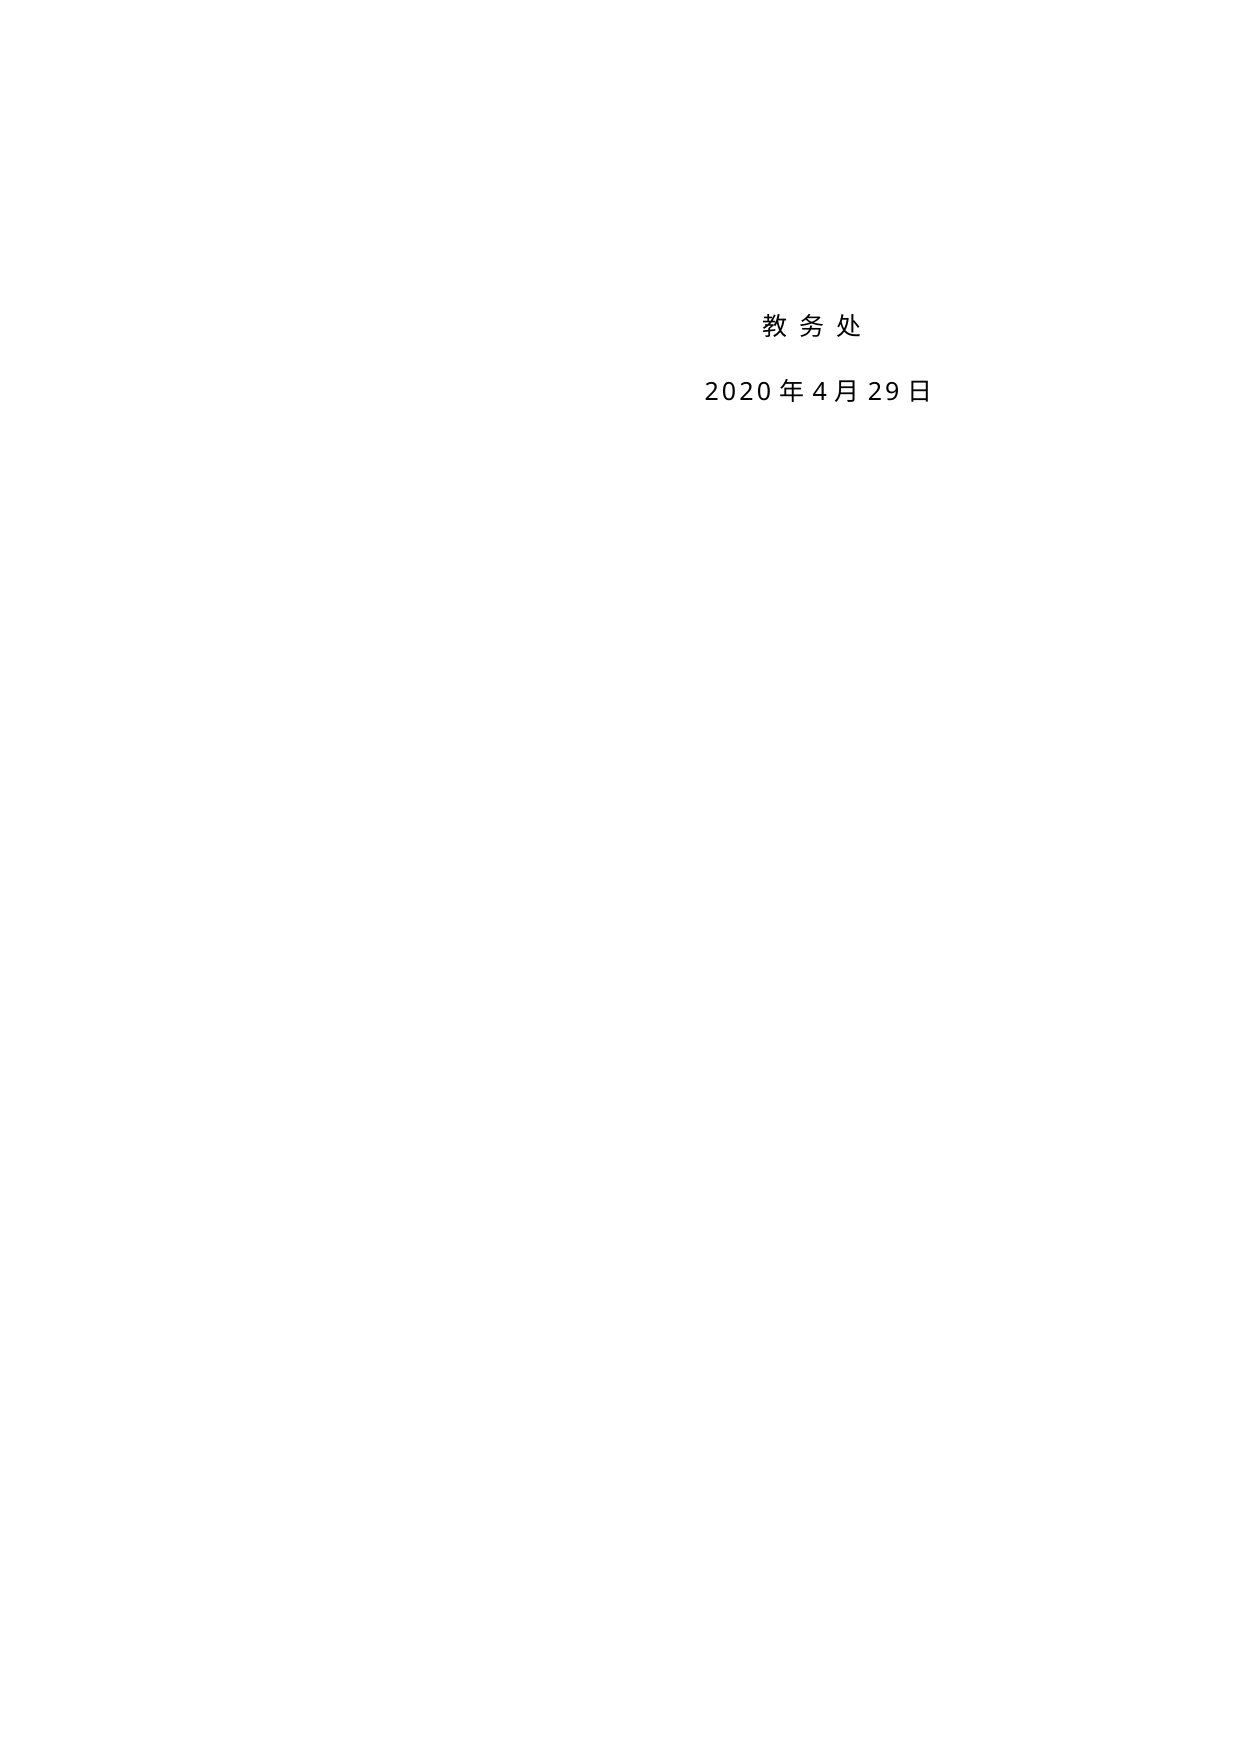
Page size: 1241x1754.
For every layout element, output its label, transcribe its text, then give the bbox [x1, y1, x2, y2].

text 2020年4月29日 [187, 357, 1053, 422]
text 教 务 处 [187, 292, 1053, 357]
